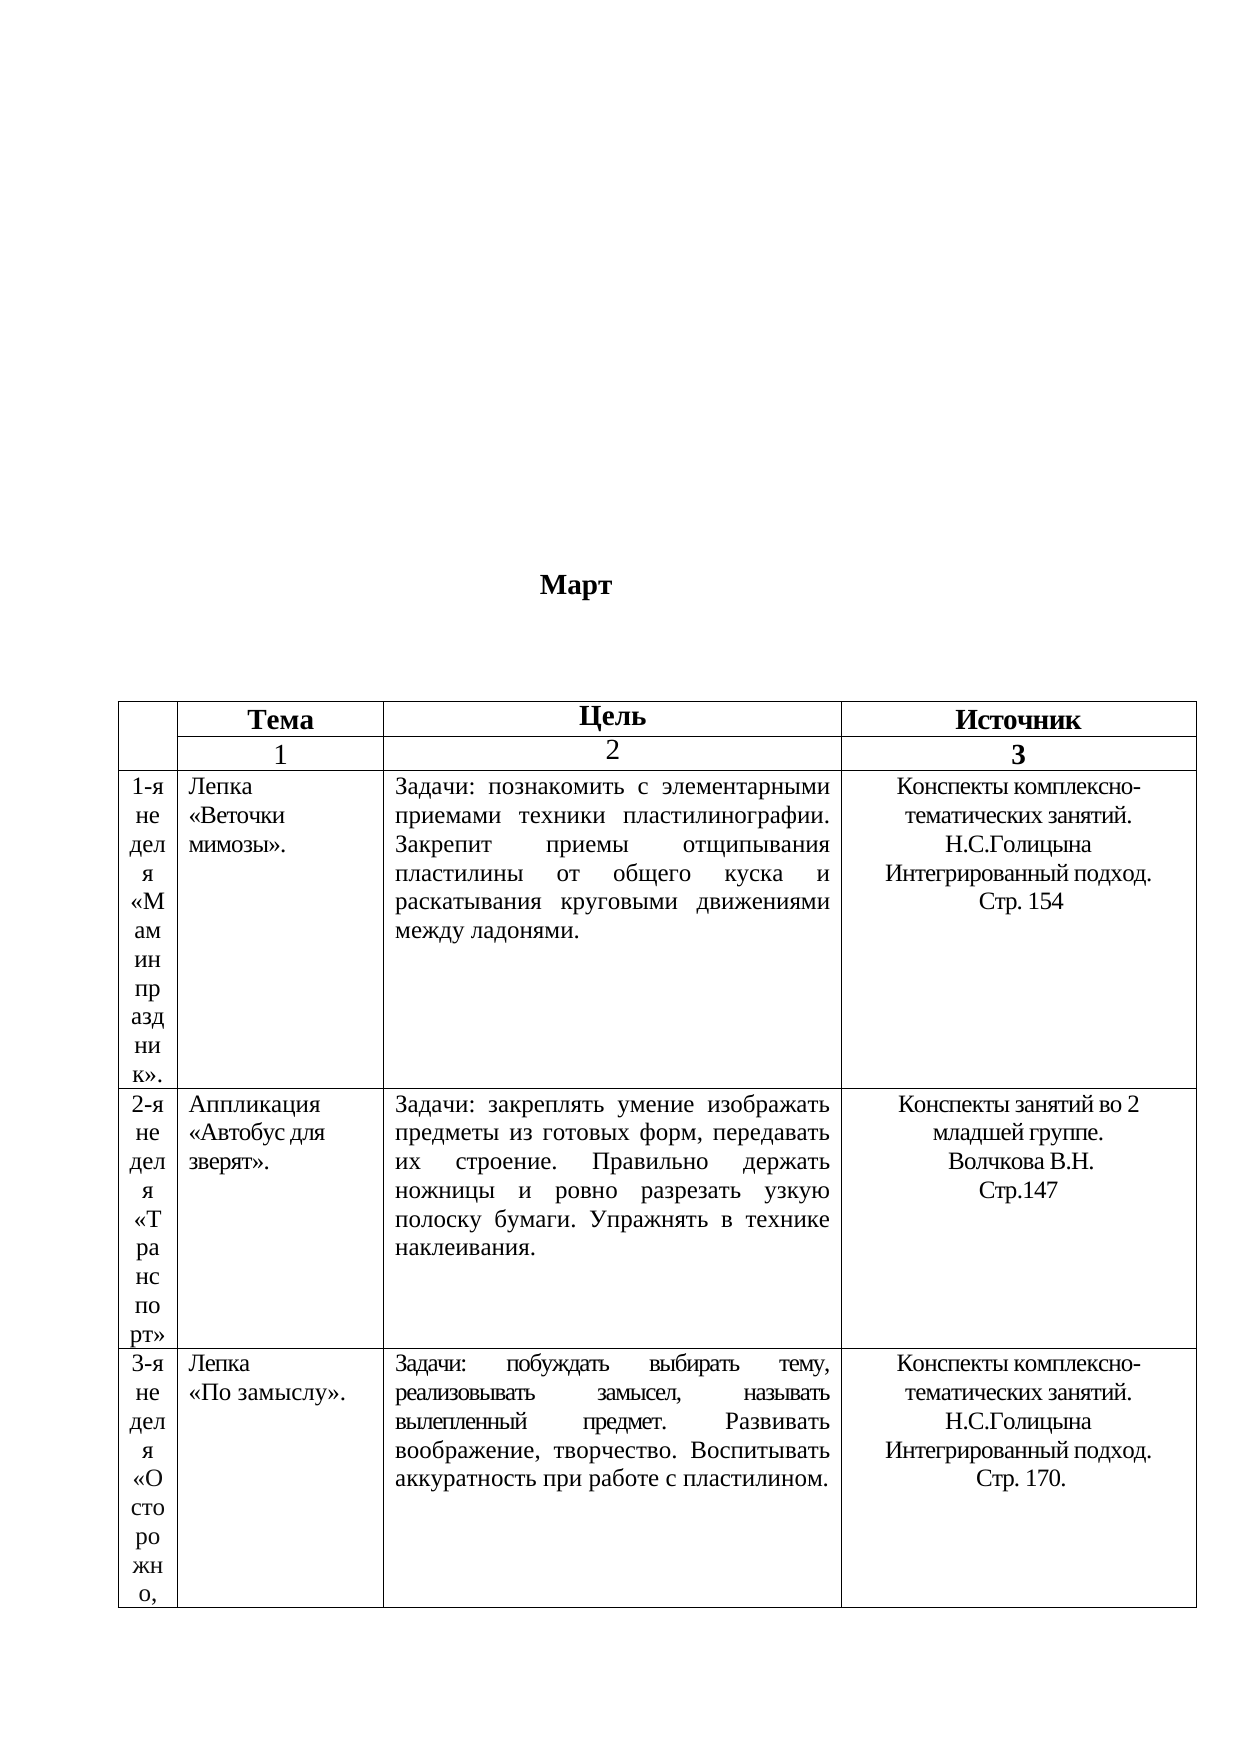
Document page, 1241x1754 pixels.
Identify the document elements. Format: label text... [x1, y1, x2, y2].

table_header Цель [384, 702, 841, 736]
table_cell 3 [842, 737, 1196, 770]
table_header Источник [842, 702, 1196, 736]
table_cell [119, 1349, 177, 1607]
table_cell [384, 1349, 841, 1607]
table_cell 2 [384, 737, 841, 770]
text Март [88, 567, 1063, 601]
table_cell Конспекты занятий во 2 младшей группе. Волчкова В.Н. Стр.147 [842, 1089, 1196, 1347]
table_cell Конспекты комплексно-тематических занятий. Н.С.Голицына Интегрированный подход. Стр. 154 [842, 771, 1196, 1088]
table_cell Аппликация «Автобус для зверят». [178, 1089, 383, 1347]
table_cell 2-я неделя «Транспорт» [119, 1089, 177, 1347]
table_header Тема [178, 702, 383, 736]
table_cell 1-я неделя «Мамин праздник». [119, 771, 177, 1088]
table_cell Задачи: закреплять умение изображать предметы из готовых форм, передавать их строение. Правильно держать ножницы и ровно разрезать узкую полоску бумаги. Упражнять в технике наклеивания. [384, 1089, 841, 1347]
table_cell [842, 1349, 1196, 1607]
table_cell Задачи: познакомить с элементарными приемами техники пластилинографии. Закрепит приемы отщипывания пластилины от общего куска и раскатывания круговыми движениями между ладонями. [384, 771, 841, 1088]
table_header [119, 702, 177, 770]
table_cell 1 [178, 737, 383, 770]
table_cell Лепка «По замыслу». [178, 1349, 383, 1607]
table_cell Лепка «Веточки мимозы». [178, 771, 383, 1088]
